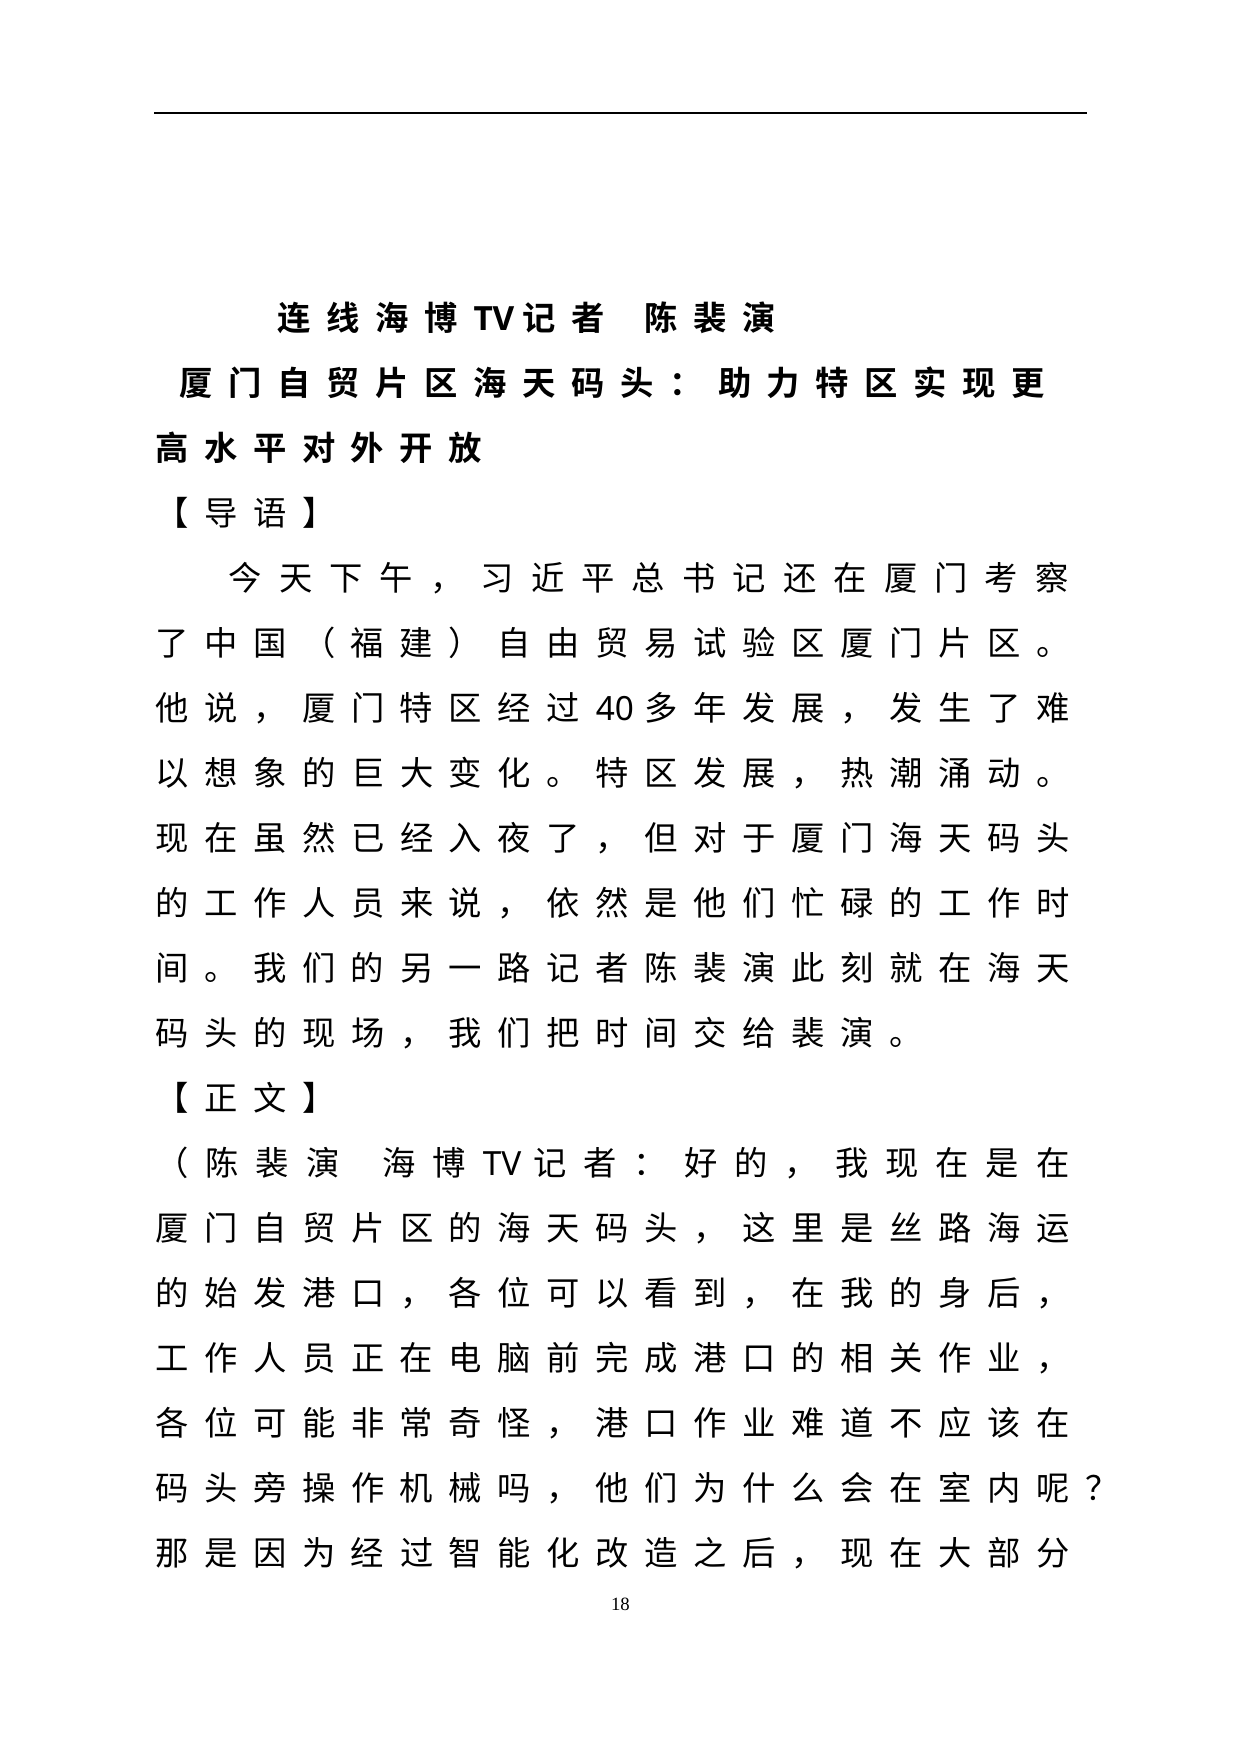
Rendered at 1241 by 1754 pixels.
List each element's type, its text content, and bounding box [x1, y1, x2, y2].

text 今天下午，习近平总书记还在厦门考察了中国（福建）自由贸易试验区厦门片区。他说，厦门特区经过40多年发展，发生了难以想象的巨大变化。特区发展，热潮涌动。现在虽然已经入夜了，但对于厦门海天码头的工作人员来说，依然是他们忙碌的工作时间。我们的另一路记者陈裴演此刻就在海天码头的现场，我们把时间交给裴演。 [155, 543, 1085, 1063]
text 连线海博TV记者 陈裴演 [155, 283, 1085, 348]
text 【导语】 [155, 478, 1085, 543]
text 【正文】 [155, 1063, 1085, 1128]
text 厦门自贸片区海天码头：助力特区实现更高水平对外开放 [155, 348, 1085, 478]
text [155, 1128, 1085, 1583]
